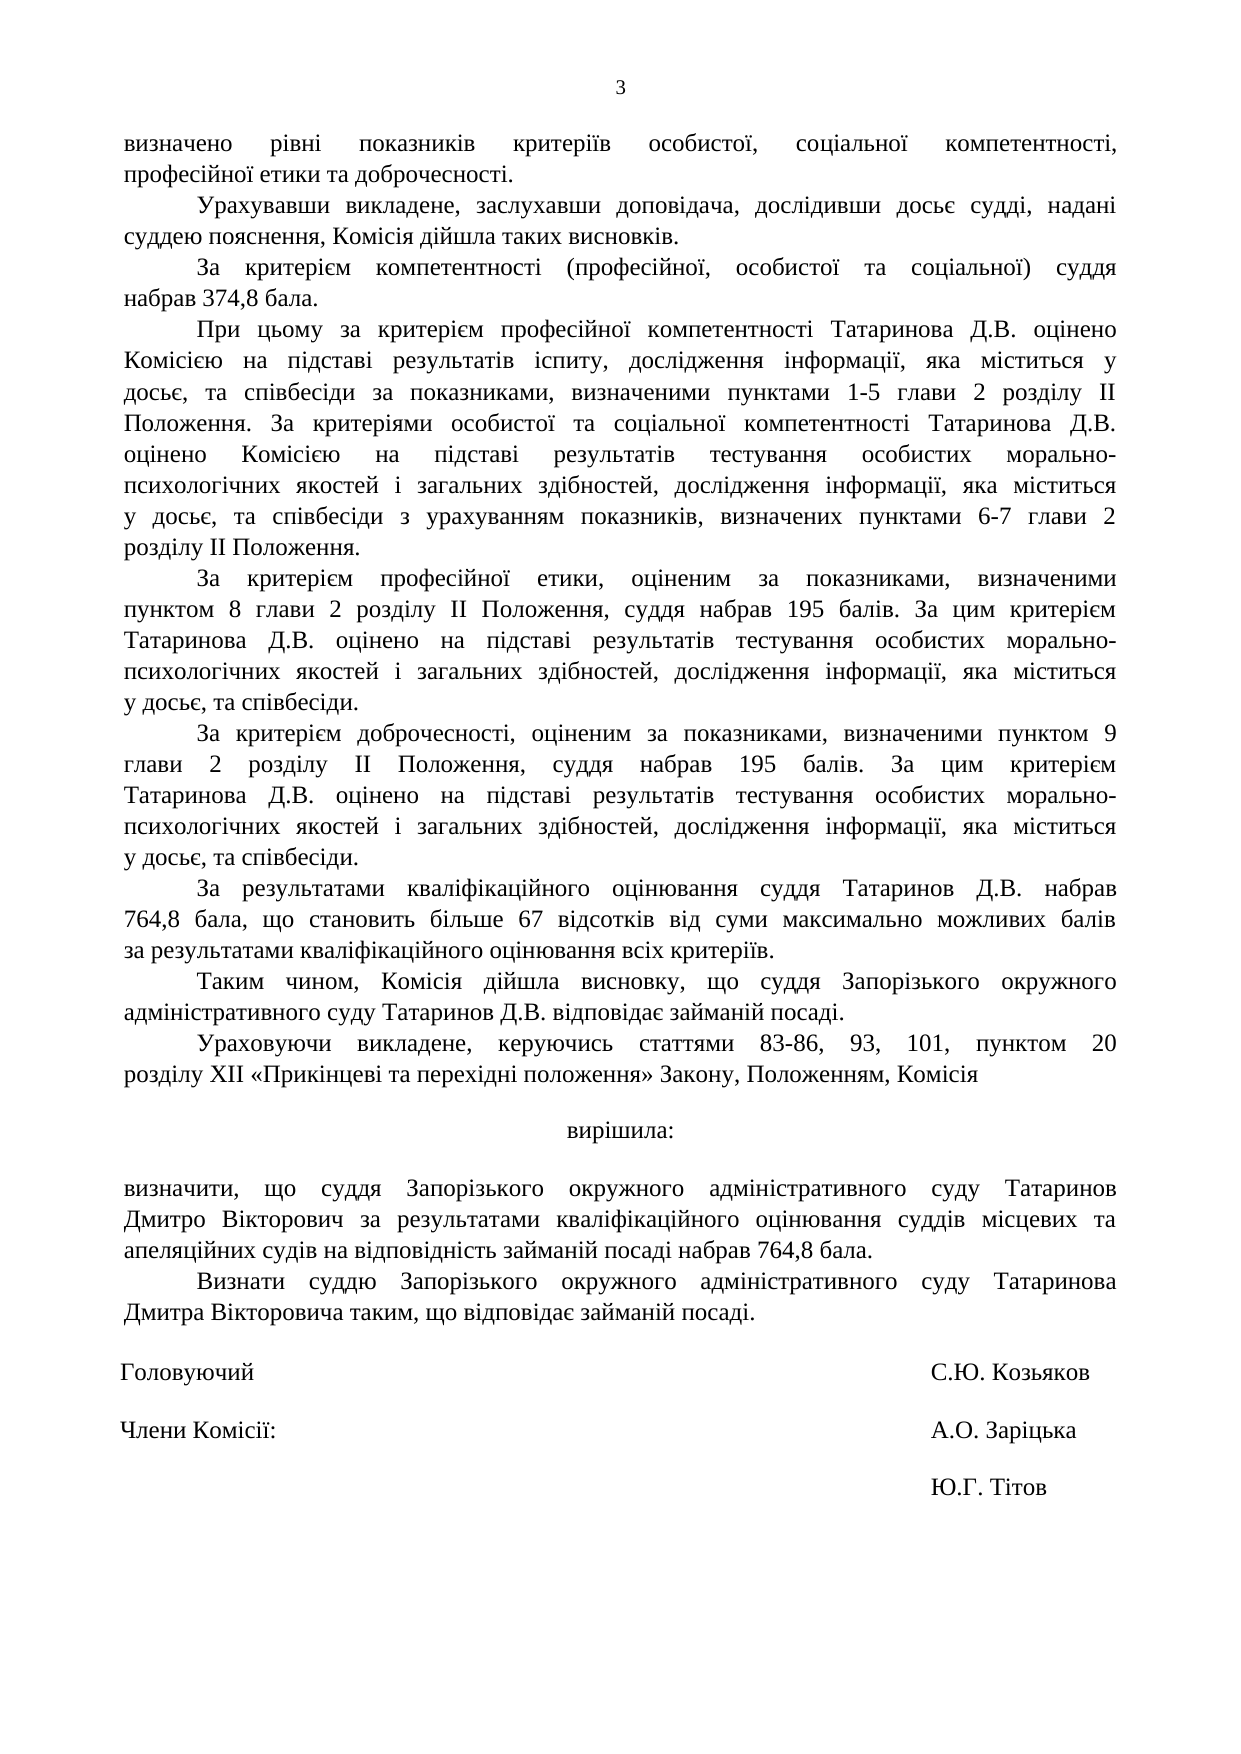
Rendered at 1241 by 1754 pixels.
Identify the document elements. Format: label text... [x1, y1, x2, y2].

text Ураховуючи викладене, керуючись статтями 83-86, 93, 101, пунктом 20 розділу XII «Прикінцеві та перехідні положення» Закону, Положенням, Комісія [123, 1027, 1117, 1089]
text За критерієм доброчесності, оціненим за показниками, визначеними пунктом 9 глави 2 розділу II Положення, суддя набрав 195 балів. За цим критерієм Татаринова Д.В. оцінено на підставі результатів тестування особистих морально- психологічних якостей і загальних здібностей, дослідження інформації, яка міститься у досьє, та співбесіди. [123, 717, 1117, 872]
text Ю.Г. Тітов [120, 1472, 1100, 1501]
text Таким чином, Комісія дійшла висновку, що суддя Запорізького окружного адміністративного суду Татаринов Д.В. відповідає займаній посаді. [123, 965, 1117, 1027]
text визначити, що суддя Запорізького окружного адміністративного суду Татаринов Дмитро Вікторович за результатами кваліфікаційного оцінювання суддів місцевих та апеляційних судів на відповідність займаній посаді набрав 764,8 бала. [123, 1171, 1117, 1264]
text За результатами кваліфікаційного оцінювання суддя Татаринов Д.В. набрав 764,8 бала, що становить більше 67 відсотків від суми максимально можливих балів за результатами кваліфікаційного оцінювання всіх критеріїв. [123, 872, 1117, 965]
text При цьому за критерієм професійної компетентності Татаринова Д.В. оцінено Комісією на підставі результатів іспиту, дослідження інформації, яка міститься у досьє, та співбесіди за показниками, визначеними пунктами 1-5 глави 2 розділу II Положення. За критеріями особистої та соціальної компетентності Татаринова Д.В. оцінено Комісією на підставі результатів тестування особистих морально- психологічних якостей і загальних здібностей, дослідження інформації, яка міститься у досьє, та співбесіди з урахуванням показників, визначених пунктами 6-7 глави 2 розділу II Положення. [123, 313, 1117, 561]
text Урахувавши викладене, заслухавши доповідача, дослідивши досьє судді, надані суддею пояснення, Комісія дійшла таких висновків. [123, 189, 1117, 251]
text За критерієм компетентності (професійної, особистої та соціальної) суддя набрав 374,8 бала. [123, 251, 1117, 313]
text Головуючий С.Ю. Козьяков [120, 1357, 1100, 1386]
text За критерієм професійної етики, оціненим за показниками, визначеними пунктом 8 глави 2 розділу II Положення, суддя набрав 195 балів. За цим критерієм Татаринова Д.В. оцінено на підставі результатів тестування особистих морально- психологічних якостей і загальних здібностей, дослідження інформації, яка міститься у досьє, та співбесіди. [123, 561, 1117, 717]
text 3 [119, 74, 1122, 100]
text Визнати суддю Запорізького окружного адміністративного суду Татаринова Дмитра Вікторовича таким, що відповідає займаній посаді. [123, 1264, 1117, 1326]
text вирішила: [119, 1119, 1122, 1144]
text Члени Комісії: А.О. Заріцька [120, 1415, 1100, 1444]
text визначено рівні показників критеріїв особистої, соціальної компетентності, професійної етики та доброчесності. [123, 127, 1117, 189]
